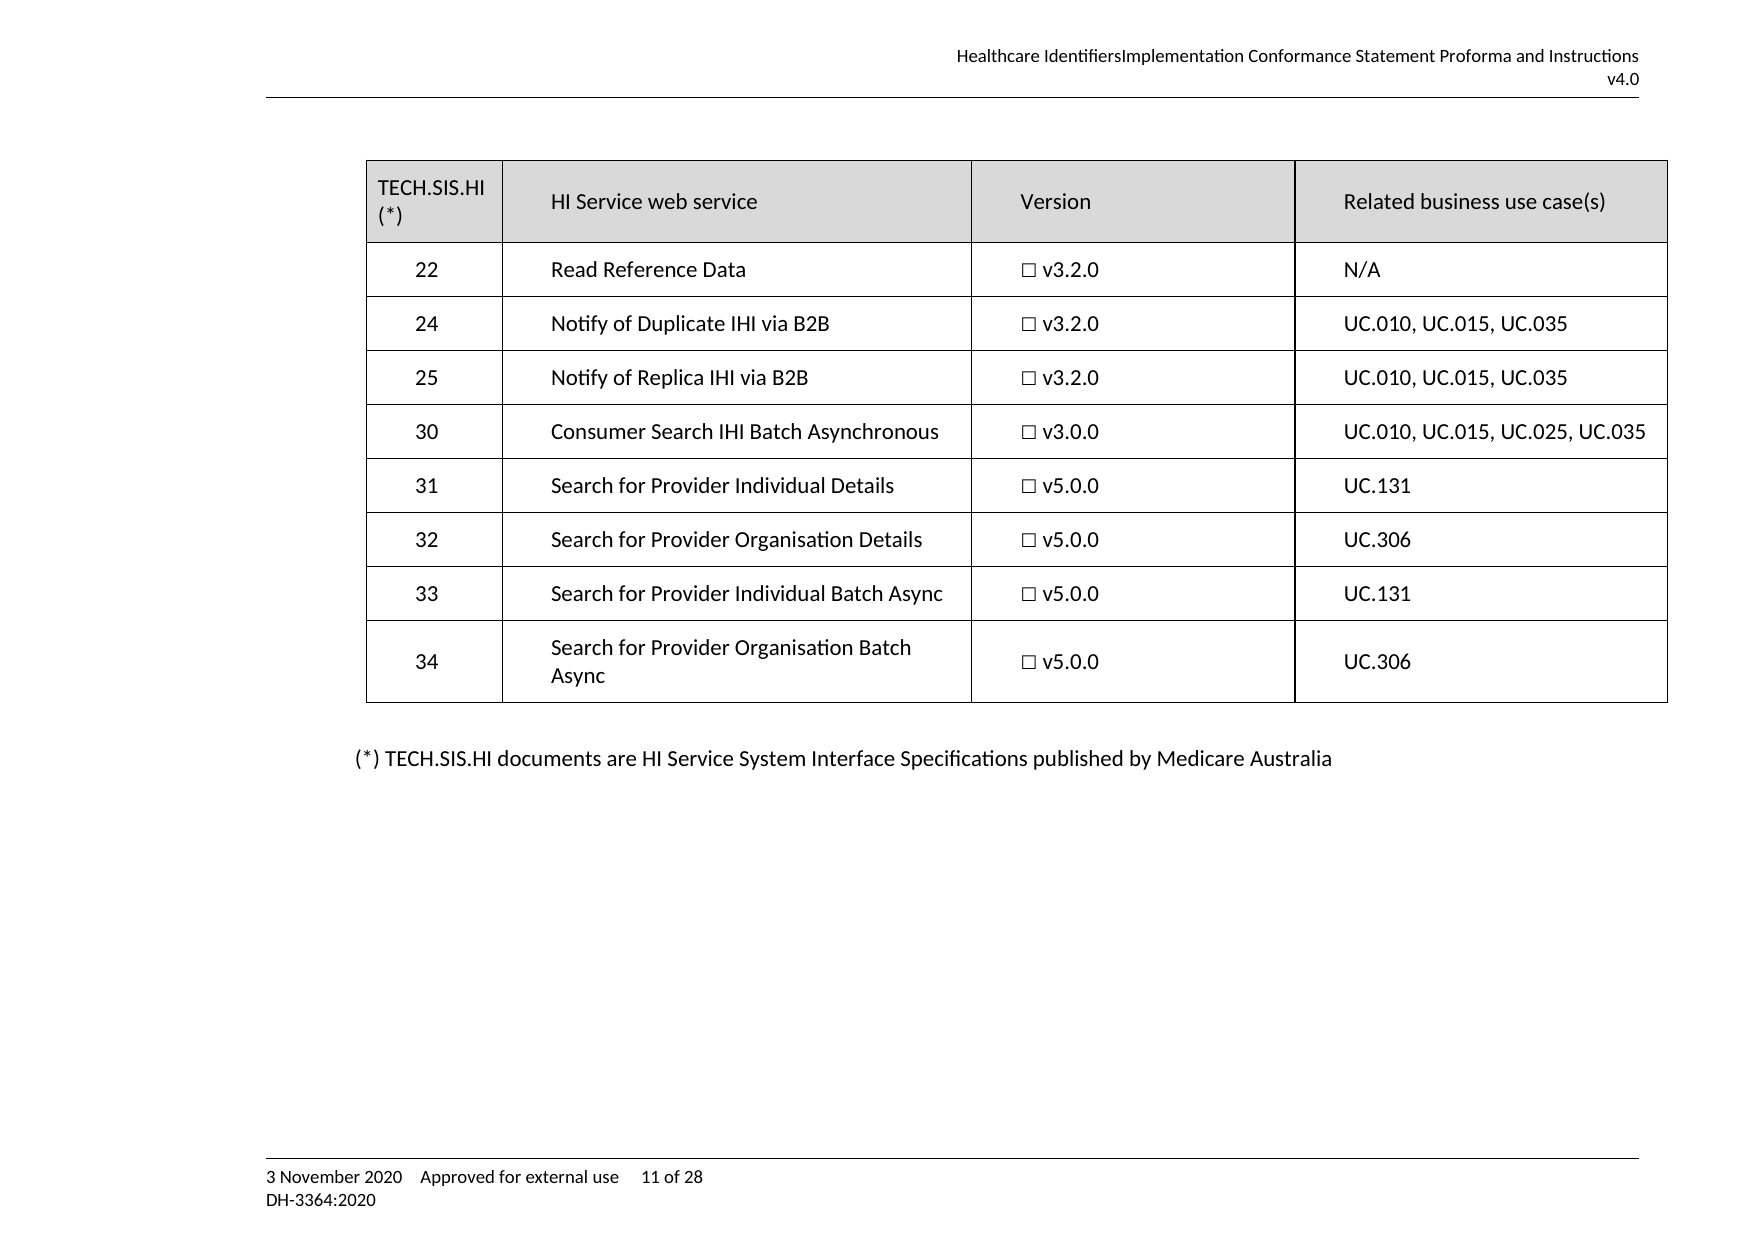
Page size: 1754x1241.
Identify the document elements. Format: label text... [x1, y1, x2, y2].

table_cell UC.306 [1296, 513, 1667, 566]
table_cell [1134, 567, 1294, 620]
table_cell [1134, 513, 1294, 566]
table_header Related business use case(s) [1296, 161, 1667, 242]
table_cell 25 [367, 351, 502, 404]
table_cell [1134, 405, 1294, 458]
table_cell v3.2.0 [972, 351, 1134, 404]
table_header [1134, 161, 1294, 242]
table_cell Notify of Replica IHI via B2B [503, 351, 971, 404]
table_cell 22 [367, 243, 502, 296]
table_cell N/A [1296, 243, 1667, 296]
table_header TECH.SIS.HI (*) [367, 161, 502, 242]
table_cell v5.0.0 [972, 621, 1134, 702]
table_cell 24 [367, 297, 502, 350]
table_cell Search for Provider Organisation Batch Async [503, 621, 971, 702]
table_cell UC.131 [1296, 567, 1667, 620]
table_cell v5.0.0 [972, 459, 1134, 512]
table_cell v3.2.0 [972, 243, 1134, 296]
table_cell UC.010, UC.015, UC.035 [1296, 297, 1667, 350]
table_header HI Service web service [503, 161, 971, 242]
table_cell [1134, 459, 1294, 512]
table_cell Search for Provider Organisation Details [503, 513, 971, 566]
table_cell [1134, 243, 1294, 296]
table_cell Search for Provider Individual Details [503, 459, 971, 512]
table_cell UC.010, UC.015, UC.025, UC.035 [1296, 405, 1667, 458]
table_cell 34 [367, 621, 502, 702]
table_cell UC.131 [1296, 459, 1667, 512]
table_cell UC.010, UC.015, UC.035 [1296, 351, 1667, 404]
table_cell v3.0.0 [972, 405, 1134, 458]
table_cell 33 [367, 567, 502, 620]
table_cell v3.2.0 [972, 297, 1134, 350]
table_cell v5.0.0 [972, 567, 1134, 620]
table_header Version [972, 161, 1134, 242]
table_cell [1134, 297, 1294, 350]
table_cell [1134, 351, 1294, 404]
table_cell [1134, 621, 1294, 702]
table_cell UC.306 [1296, 621, 1667, 702]
table_cell v5.0.0 [972, 513, 1134, 566]
table_cell 32 [367, 513, 502, 566]
table_cell Consumer Search IHI Batch Asynchronous [503, 405, 971, 458]
table_cell Read Reference Data [503, 243, 971, 296]
table_cell Notify of Duplicate IHI via B2B [503, 297, 971, 350]
table_cell Search for Provider Individual Batch Async [503, 567, 971, 620]
table_cell 31 [367, 459, 502, 512]
table_cell 30 [367, 405, 502, 458]
text (*) TECH.SIS.HI documents are HI Service System Interface Specifications published by Medicare Australia [354, 744, 1639, 772]
